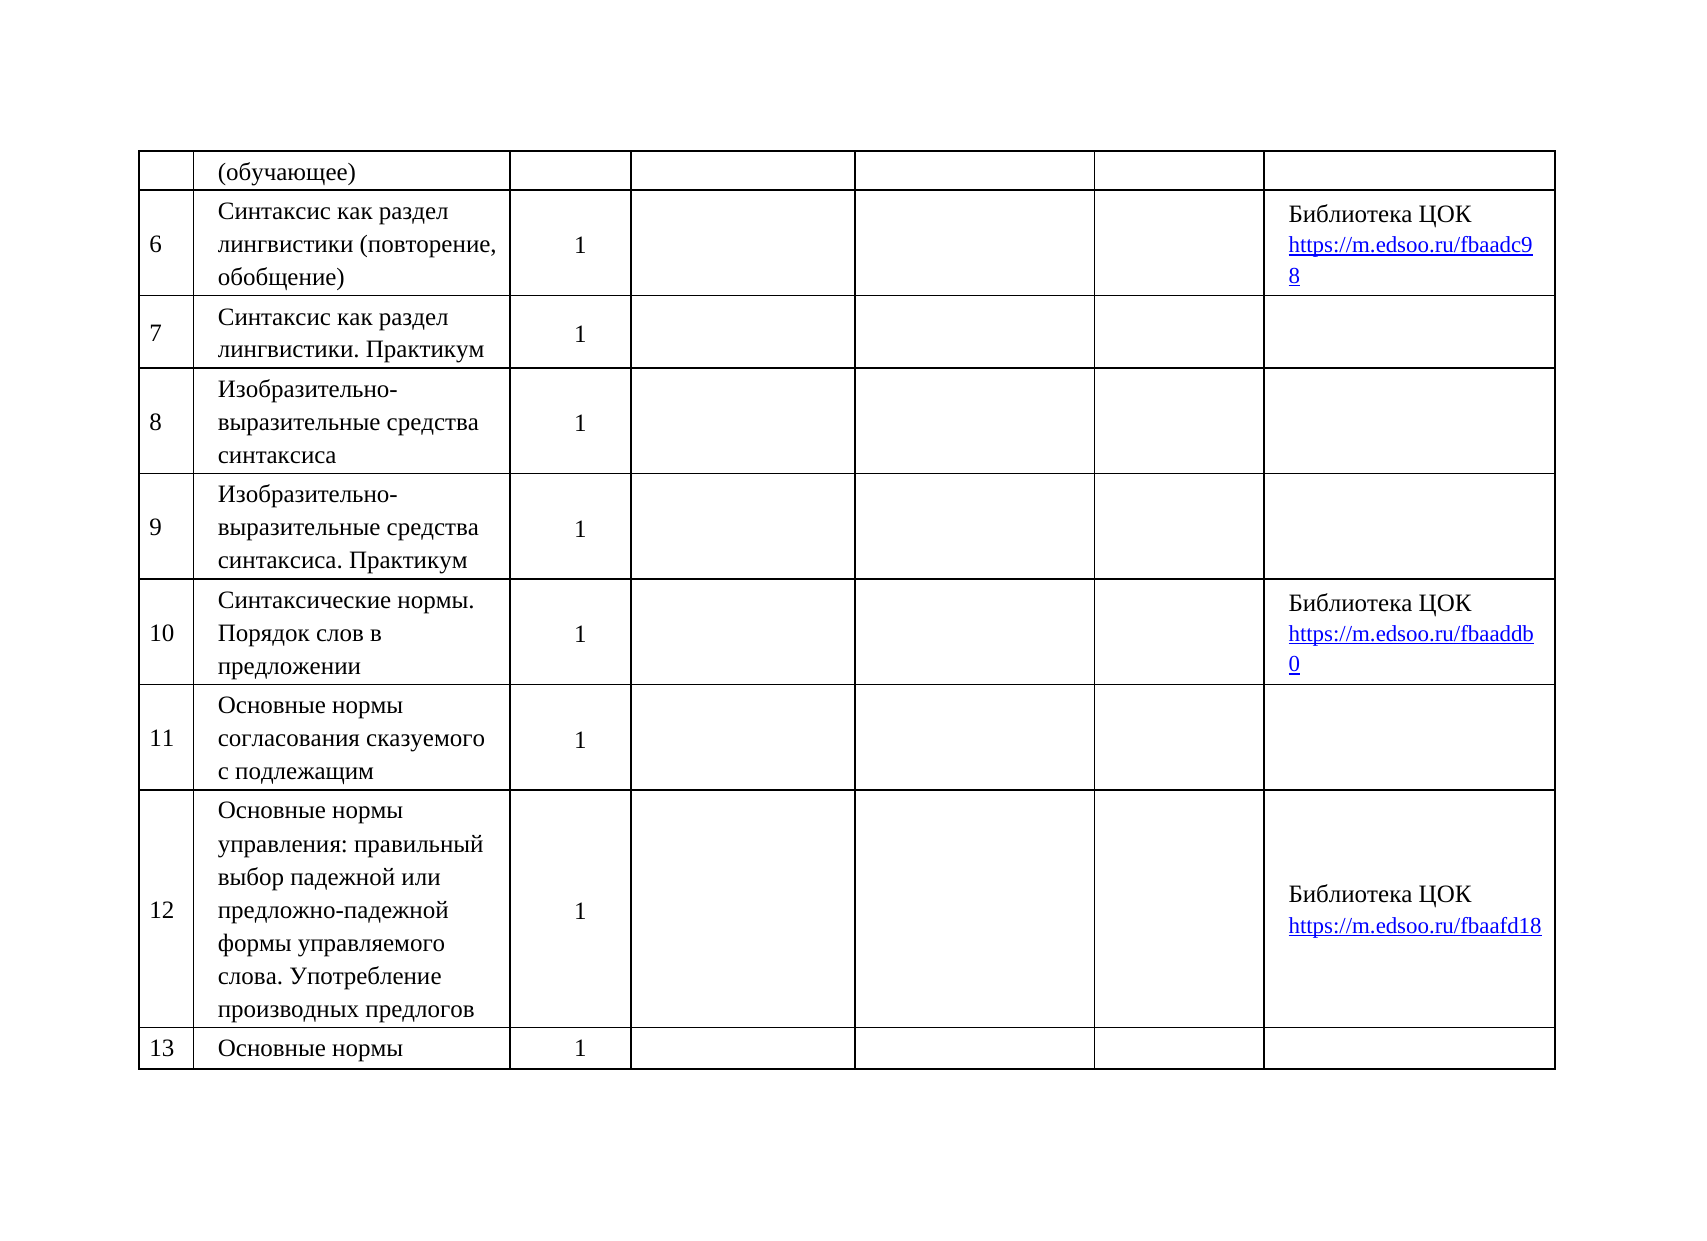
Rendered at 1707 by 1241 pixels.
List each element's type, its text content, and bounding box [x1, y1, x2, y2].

table_cell [856, 685, 1094, 789]
table_cell 1 [632, 152, 854, 189]
table_cell Синтаксические нормы. Порядок слов в предложении [194, 580, 509, 683]
table_cell [856, 369, 1094, 473]
table_cell [632, 296, 854, 367]
table_cell [856, 474, 1094, 578]
table_cell [1095, 580, 1263, 683]
table_cell 1 [511, 1028, 630, 1068]
table_cell [1265, 1028, 1554, 1068]
table_cell Синтаксис как раздел лингвистики (повторение, обобщение) [194, 191, 509, 295]
table_cell 1 [511, 152, 630, 189]
table_cell [1265, 685, 1554, 789]
table_cell 6 [140, 191, 193, 295]
table_cell Библиотека ЦОК https://m.edsoo.ru/fbaaddb0 [1265, 580, 1554, 683]
table_cell [1095, 1028, 1263, 1068]
table_cell 1 [511, 791, 630, 1026]
table_cell Синтаксис как раздел лингвистики. Практикум [194, 296, 509, 367]
table_cell [632, 1028, 854, 1068]
table_cell [632, 685, 854, 789]
table_cell Библиотека ЦОК https://m.edsoo.ru/fbaafd18 [1265, 791, 1554, 1026]
table_cell [856, 580, 1094, 683]
table_cell [632, 191, 854, 295]
table_cell Библиотека ЦОК https://m.edsoo.ru/fbaadc98 [1265, 191, 1554, 295]
table_cell [632, 474, 854, 578]
table_cell 13 [140, 1028, 193, 1068]
table_cell 8 [140, 369, 193, 473]
table_cell 5 [140, 152, 193, 189]
table_cell 7 [140, 296, 193, 367]
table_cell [194, 152, 509, 189]
table_cell 1 [511, 685, 630, 789]
table_cell [856, 791, 1094, 1026]
table_cell [1265, 474, 1554, 578]
table_cell [632, 369, 854, 473]
table_cell 1 [511, 296, 630, 367]
table_cell [1095, 474, 1263, 578]
table_cell 1 [511, 580, 630, 683]
table_cell [632, 791, 854, 1026]
table_cell [1265, 369, 1554, 473]
table_cell [1265, 296, 1554, 367]
table_cell 1 [511, 474, 630, 578]
table_cell [1095, 296, 1263, 367]
table_cell 10 [140, 580, 193, 683]
table_cell 1 [511, 191, 630, 295]
table_cell [1095, 191, 1263, 295]
table_cell [1095, 152, 1263, 189]
table_cell [1095, 791, 1263, 1026]
table_cell 9 [140, 474, 193, 578]
table_cell Изобразительно-выразительные средства синтаксиса [194, 369, 509, 473]
table_cell [856, 152, 1094, 189]
table_cell [856, 1028, 1094, 1068]
table_cell [1095, 685, 1263, 789]
table_cell 1 [511, 369, 630, 473]
table_cell [632, 580, 854, 683]
table_cell Изобразительно-выразительные средства синтаксиса. Практикум [194, 474, 509, 578]
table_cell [194, 1028, 509, 1068]
table_cell [1265, 152, 1554, 189]
table_cell [856, 296, 1094, 367]
table_cell [856, 191, 1094, 295]
table_cell Основные нормы управления: правильный выбор падежной или предложно-падежной формы управляемого слова. Употребление производных предлогов [194, 791, 509, 1026]
table_cell 11 [140, 685, 193, 789]
table_cell 12 [140, 791, 193, 1026]
table_cell Основные нормы согласования сказуемого с подлежащим [194, 685, 509, 789]
table_cell [1095, 369, 1263, 473]
